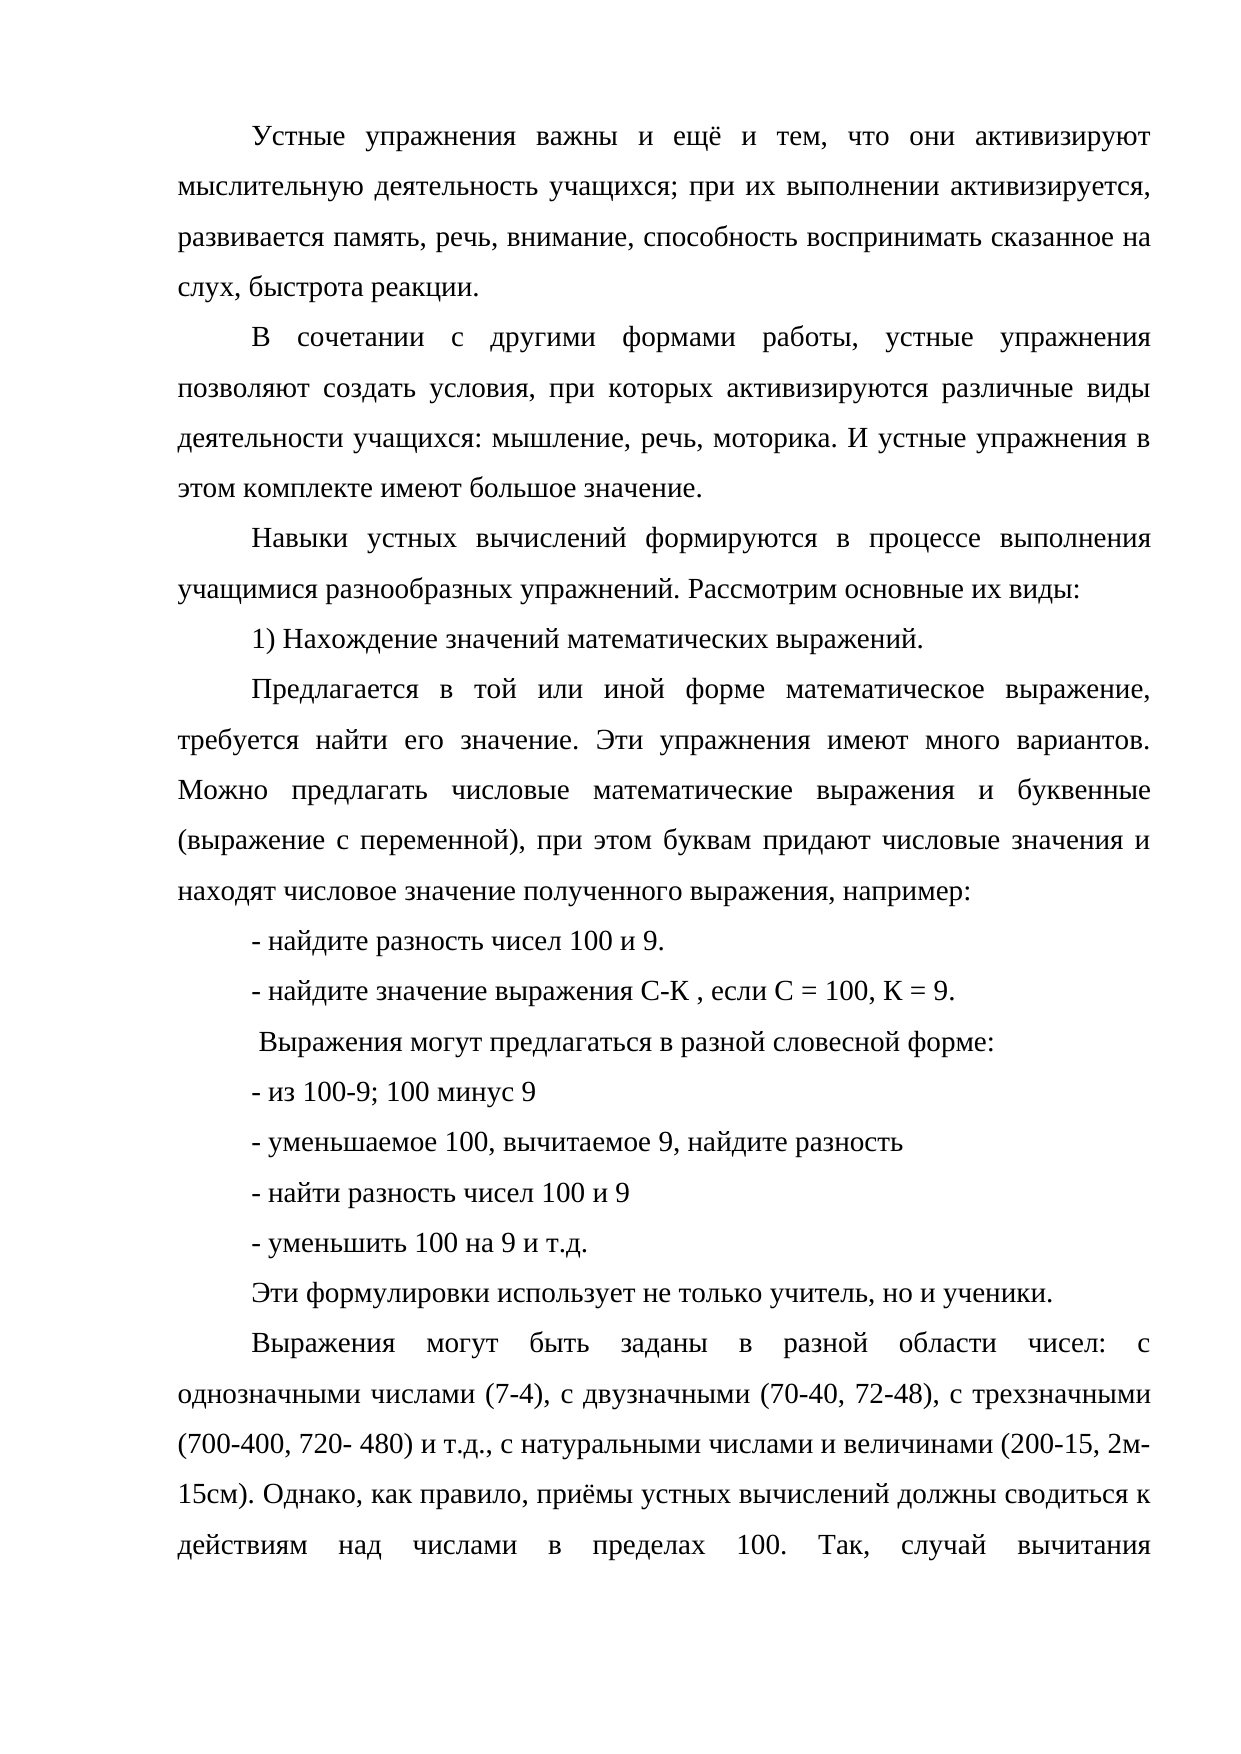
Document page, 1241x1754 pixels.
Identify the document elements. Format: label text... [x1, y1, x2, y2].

text - найти разность чисел 100 и 9 [177, 1175, 1152, 1208]
text 1) Нахождение значений математических выражений. [177, 621, 1152, 655]
text Эти формулировки использует не только учитель, но и ученики. [177, 1275, 1152, 1309]
text Устные упражнения важны и ещё и тем, что они активизируют мыслительную деятельность учащихся; при их выполнении активизируется, развивается память, речь, внимание, способность воспринимать сказанное на слух, быстрота реакции. [177, 118, 1152, 303]
text В сочетании с другими формами работы, устные упражнения позволяют создать условия, при которых активизируются различные виды деятельности учащихся: мышление, речь, моторика. И устные упражнения в этом комплекте имеют большое значение. [177, 319, 1152, 504]
text Выражения могут предлагаться в разной словесной форме: [177, 1024, 1152, 1057]
text - уменьшить 100 на 9 и т.д. [177, 1225, 1152, 1258]
text Предлагается в той или иной форме математическое выражение, требуется найти его значение. Эти упражнения имеют много вариантов. Можно предлагать числовые математические выражения и буквенные (выражение с переменной), при этом буквам придают числовые значения и находят числовое значение полученного выражения, например: [177, 672, 1152, 906]
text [177, 1326, 1152, 1560]
text - найдите значение выражения С-К , если С = 100, К = 9. [177, 973, 1152, 1007]
text - из 100-9; 100 минус 9 [177, 1074, 1152, 1108]
text Навыки устных вычислений формируются в процессе выполнения учащимися разнообразных упражнений. Рассмотрим основные их виды: [177, 521, 1152, 604]
text - уменьшаемое 100, вычитаемое 9, найдите разность [177, 1124, 1152, 1158]
text - найдите разность чисел 100 и 9. [177, 923, 1152, 957]
